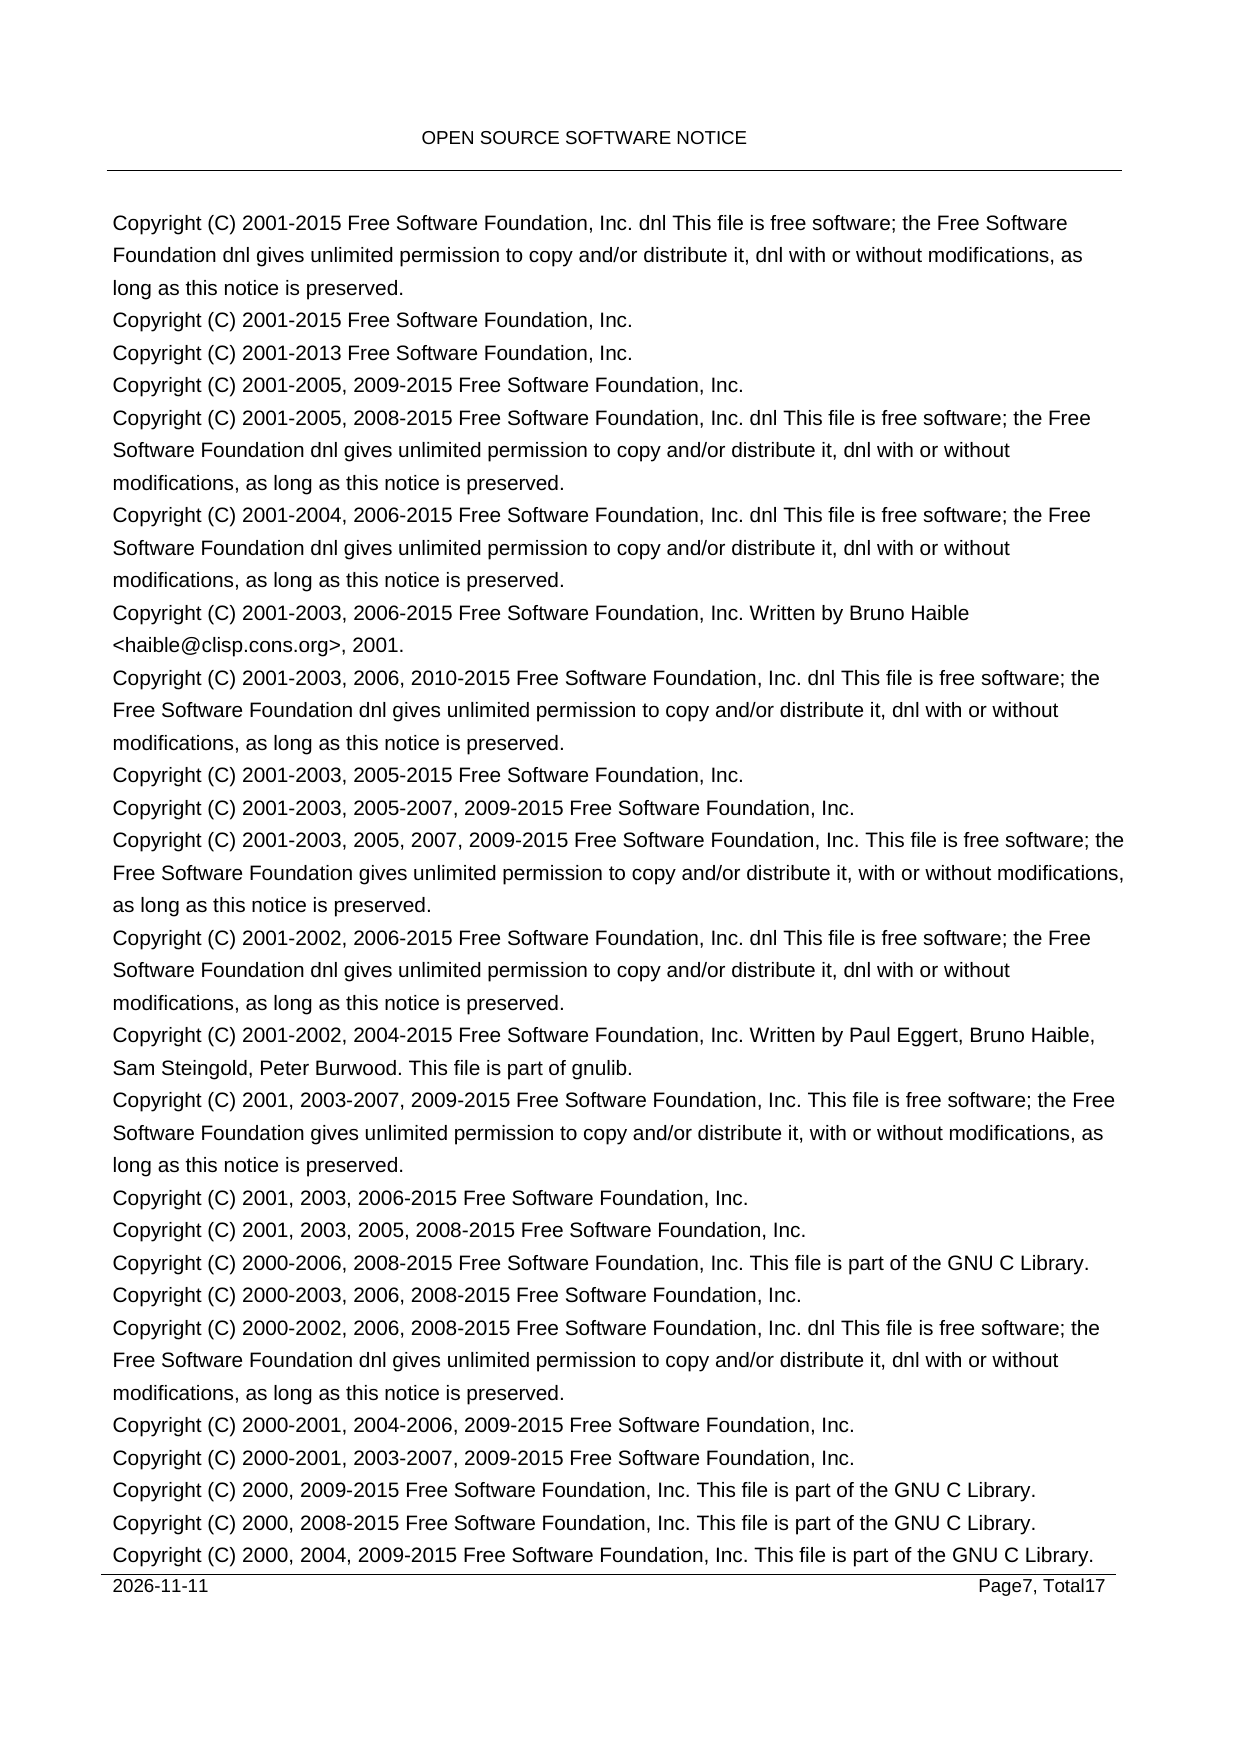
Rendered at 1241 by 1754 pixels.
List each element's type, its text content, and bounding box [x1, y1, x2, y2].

text Copyright (C) 2001-2003, 2006-2015 Free Software Foundation, Inc. Written by Bruno Haible <haible@clisp.cons.org>, 2001. [112, 596, 1128, 661]
text Copyright (C) 2001-2003, 2005-2007, 2009-2015 Free Software Foundation, Inc. [112, 791, 1128, 824]
text Copyright (C) 2001-2003, 2005, 2007, 2009-2015 Free Software Foundation, Inc. This file is free software; the Free Software Foundation gives unlimited permission to copy and/or distribute it, with or without modifications, as long as this notice is preserved. [112, 824, 1128, 921]
text Copyright (C) 2001, 2003, 2006-2015 Free Software Foundation, Inc. [112, 1181, 1128, 1214]
text Copyright (C) 2001-2013 Free Software Foundation, Inc. [112, 336, 1128, 369]
text Copyright (C) 2001-2004, 2006-2015 Free Software Foundation, Inc. dnl This file is free software; the Free Software Foundation dnl gives unlimited permission to copy and/or distribute it, dnl with or without modifications, as long as this notice is preserved. [112, 499, 1128, 596]
text Copyright (C) 2001-2005, 2008-2015 Free Software Foundation, Inc. dnl This file is free software; the Free Software Foundation dnl gives unlimited permission to copy and/or distribute it, dnl with or without modifications, as long as this notice is preserved. [112, 401, 1128, 499]
text Copyright (C) 2000-2006, 2008-2015 Free Software Foundation, Inc. This file is part of the GNU C Library. [112, 1246, 1128, 1279]
text Copyright (C) 2001-2005, 2009-2015 Free Software Foundation, Inc. [112, 369, 1128, 401]
text Copyright (C) 2001-2015 Free Software Foundation, Inc. dnl This file is free software; the Free Software Foundation dnl gives unlimited permission to copy and/or distribute it, dnl with or without modifications, as long as this notice is preserved. [112, 206, 1128, 304]
text Copyright (C) 2000-2002, 2006, 2008-2015 Free Software Foundation, Inc. dnl This file is free software; the Free Software Foundation dnl gives unlimited permission to copy and/or distribute it, dnl with or without modifications, as long as this notice is preserved. [112, 1311, 1128, 1409]
text Copyright (C) 2001-2003, 2006, 2010-2015 Free Software Foundation, Inc. dnl This file is free software; the Free Software Foundation dnl gives unlimited permission to copy and/or distribute it, dnl with or without modifications, as long as this notice is preserved. [112, 661, 1128, 759]
text Copyright (C) 2001-2003, 2005-2015 Free Software Foundation, Inc. [112, 759, 1128, 791]
text Copyright (C) 2000, 2004, 2009-2015 Free Software Foundation, Inc. This file is part of the GNU C Library. [112, 1539, 1128, 1571]
text Copyright (C) 2001-2002, 2006-2015 Free Software Foundation, Inc. dnl This file is free software; the Free Software Foundation dnl gives unlimited permission to copy and/or distribute it, dnl with or without modifications, as long as this notice is preserved. [112, 921, 1128, 1019]
text Copyright (C) 2000-2001, 2003-2007, 2009-2015 Free Software Foundation, Inc. [112, 1441, 1128, 1474]
text Copyright (C) 2000-2001, 2004-2006, 2009-2015 Free Software Foundation, Inc. [112, 1409, 1128, 1441]
text Copyright (C) 2000-2003, 2006, 2008-2015 Free Software Foundation, Inc. [112, 1279, 1128, 1311]
text Copyright (C) 2001, 2003-2007, 2009-2015 Free Software Foundation, Inc. This file is free software; the Free Software Foundation gives unlimited permission to copy and/or distribute it, with or without modifications, as long as this notice is preserved. [112, 1084, 1128, 1181]
text Copyright (C) 2001, 2003, 2005, 2008-2015 Free Software Foundation, Inc. [112, 1214, 1128, 1246]
text Copyright (C) 2000, 2008-2015 Free Software Foundation, Inc. This file is part of the GNU C Library. [112, 1506, 1128, 1539]
text Copyright (C) 2001-2002, 2004-2015 Free Software Foundation, Inc. Written by Paul Eggert, Bruno Haible, Sam Steingold, Peter Burwood. This file is part of gnulib. [112, 1019, 1128, 1084]
text Copyright (C) 2000, 2009-2015 Free Software Foundation, Inc. This file is part of the GNU C Library. [112, 1474, 1128, 1506]
text Copyright (C) 2001-2015 Free Software Foundation, Inc. [112, 304, 1128, 336]
